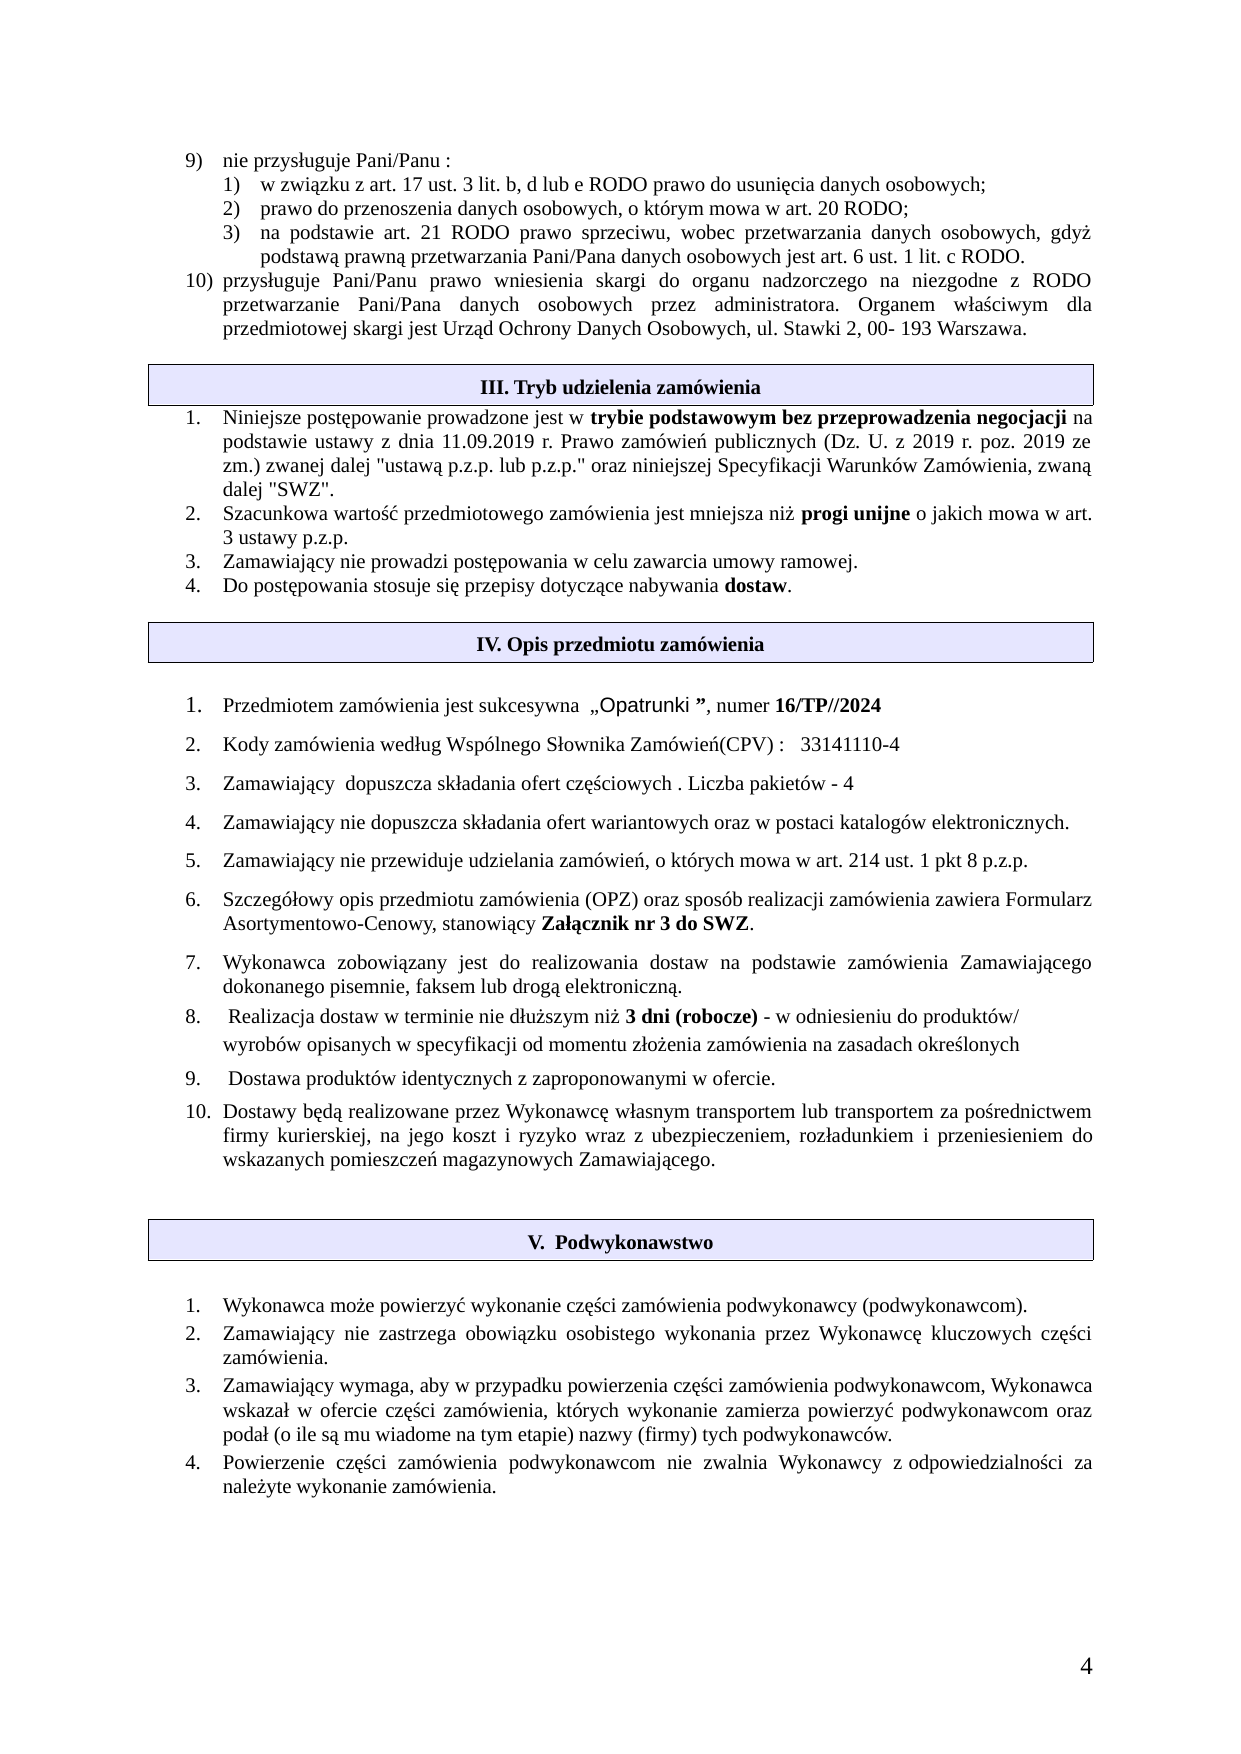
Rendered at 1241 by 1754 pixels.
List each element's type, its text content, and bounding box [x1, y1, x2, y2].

list przysługuje Pani/Panu prawo wniesienia skargi do organu nadzorczego na niezgodne z RODO przetwarzanie Pani/Pana danych osobowych przez administratora. Organem właściwym dla przedmiotowej skargi jest Urząd Ochrony Danych Osobowych, ul. Stawki 2, 00- 193 Warszawa. [185, 268, 1093, 340]
list Dostawy będą realizowane przez Wykonawcę własnym transportem lub transportem za pośrednictwem firmy kurierskiej, na jego koszt i ryzyko wraz z ubezpieczeniem, rozładunkiem i przeniesieniem do wskazanych pomieszczeń magazynowych Zamawiającego. [185, 1099, 1093, 1171]
list Zamawiający nie zastrzega obowiązku osobistego wykonania przez Wykonawcę kluczowych części zamówienia. [185, 1321, 1093, 1369]
list Zamawiający nie dopuszcza składania ofert wariantowych oraz w postaci katalogów elektronicznych. [185, 809, 1093, 834]
list Dostawa produktów identycznych z zaproponowanymi w ofercie. [185, 1065, 1093, 1089]
list Kody zamówienia według Wspólnego Słownika Zamówień(CPV) : 33141110-4 [185, 732, 1093, 756]
list Powierzenie części zamówienia podwykonawcom nie zwalnia Wykonawcy z odpowiedzialności za należyte wykonanie zamówienia. [185, 1450, 1093, 1498]
list Wykonawca może powierzyć wykonanie części zamówienia podwykonawcy (podwykonawcom). [185, 1293, 1093, 1317]
list Do postępowania stosuje się przepisy dotyczące nabywania dostaw. [185, 573, 1093, 597]
list Przedmiotem zamówienia jest sukcesywna „Opatrunki ”, numer 16/TP//2024 [185, 691, 1093, 717]
table_header V. Podwykonawstwo [149, 1220, 1093, 1259]
list Szczegółowy opis przedmiotu zamówienia (OPZ) oraz sposób realizacji zamówienia zawiera Formularz Asortymentowo-Cenowy, stanowiący Załącznik nr 3 do SWZ. [185, 887, 1093, 935]
list Szacunkowa wartość przedmiotowego zamówienia jest mniejsza niż progi unijne o jakich mowa w art. 3 ustawy p.z.p. [185, 501, 1093, 549]
list Zamawiający nie prowadzi postępowania w celu zawarcia umowy ramowej. [185, 549, 1093, 573]
list w związku z art. 17 ust. 3 lit. b, d lub e RODO prawo do usunięcia danych osobowych; [223, 172, 1093, 196]
list Zamawiający dopuszcza składania ofert częściowych . Liczba pakietów - 4 [185, 771, 1093, 795]
list Wykonawca zobowiązany jest do realizowania dostaw na podstawie zamówienia Zamawiającego dokonanego pisemnie, faksem lub drogą elektroniczną. [185, 950, 1093, 998]
list Niniejsze postępowanie prowadzone jest w trybie podstawowym bez przeprowadzenia negocjacji na podstawie ustawy z dnia 11.09.2019 r. Prawo zamówień publicznych (Dz. U. z 2019 r. poz. 2019 ze zm.) zwanej dalej "ustawą p.z.p. lub p.z.p." oraz niniejszej Specyfikacji Warunków Zamówienia, zwaną dalej "SWZ". [185, 406, 1093, 501]
list Realizacja dostaw w terminie nie dłuższym niż 3 dni (robocze) - w odniesieniu do produktów/ wyrobów opisanych w specyfikacji od momentu złożenia zamówienia na zasadach określonych [185, 1004, 1093, 1056]
table_header IV. Opis przedmiotu zamówienia [149, 623, 1093, 662]
list Zamawiający wymaga, aby w przypadku powierzenia części zamówienia podwykonawcom, Wykonawca wskazał w ofercie części zamówienia, których wykonanie zamierza powierzyć podwykonawcom oraz podał (o ile są mu wiadome na tym etapie) nazwy (firmy) tych podwykonawców. [185, 1373, 1093, 1446]
list na podstawie art. 21 RODO prawo sprzeciwu, wobec przetwarzania danych osobowych, gdyż podstawą prawną przetwarzania Pani/Pana danych osobowych jest art. 6 ust. 1 lit. c RODO. [223, 220, 1093, 268]
list prawo do przenoszenia danych osobowych, o którym mowa w art. 20 RODO; [223, 196, 1093, 220]
table_header III. Tryb udzielenia zamówienia [149, 365, 1093, 404]
list Zamawiający nie przewiduje udzielania zamówień, o których mowa w art. 214 ust. 1 pkt 8 p.z.p. [185, 848, 1093, 872]
list nie przysługuje Pani/Panu : [185, 148, 1093, 172]
